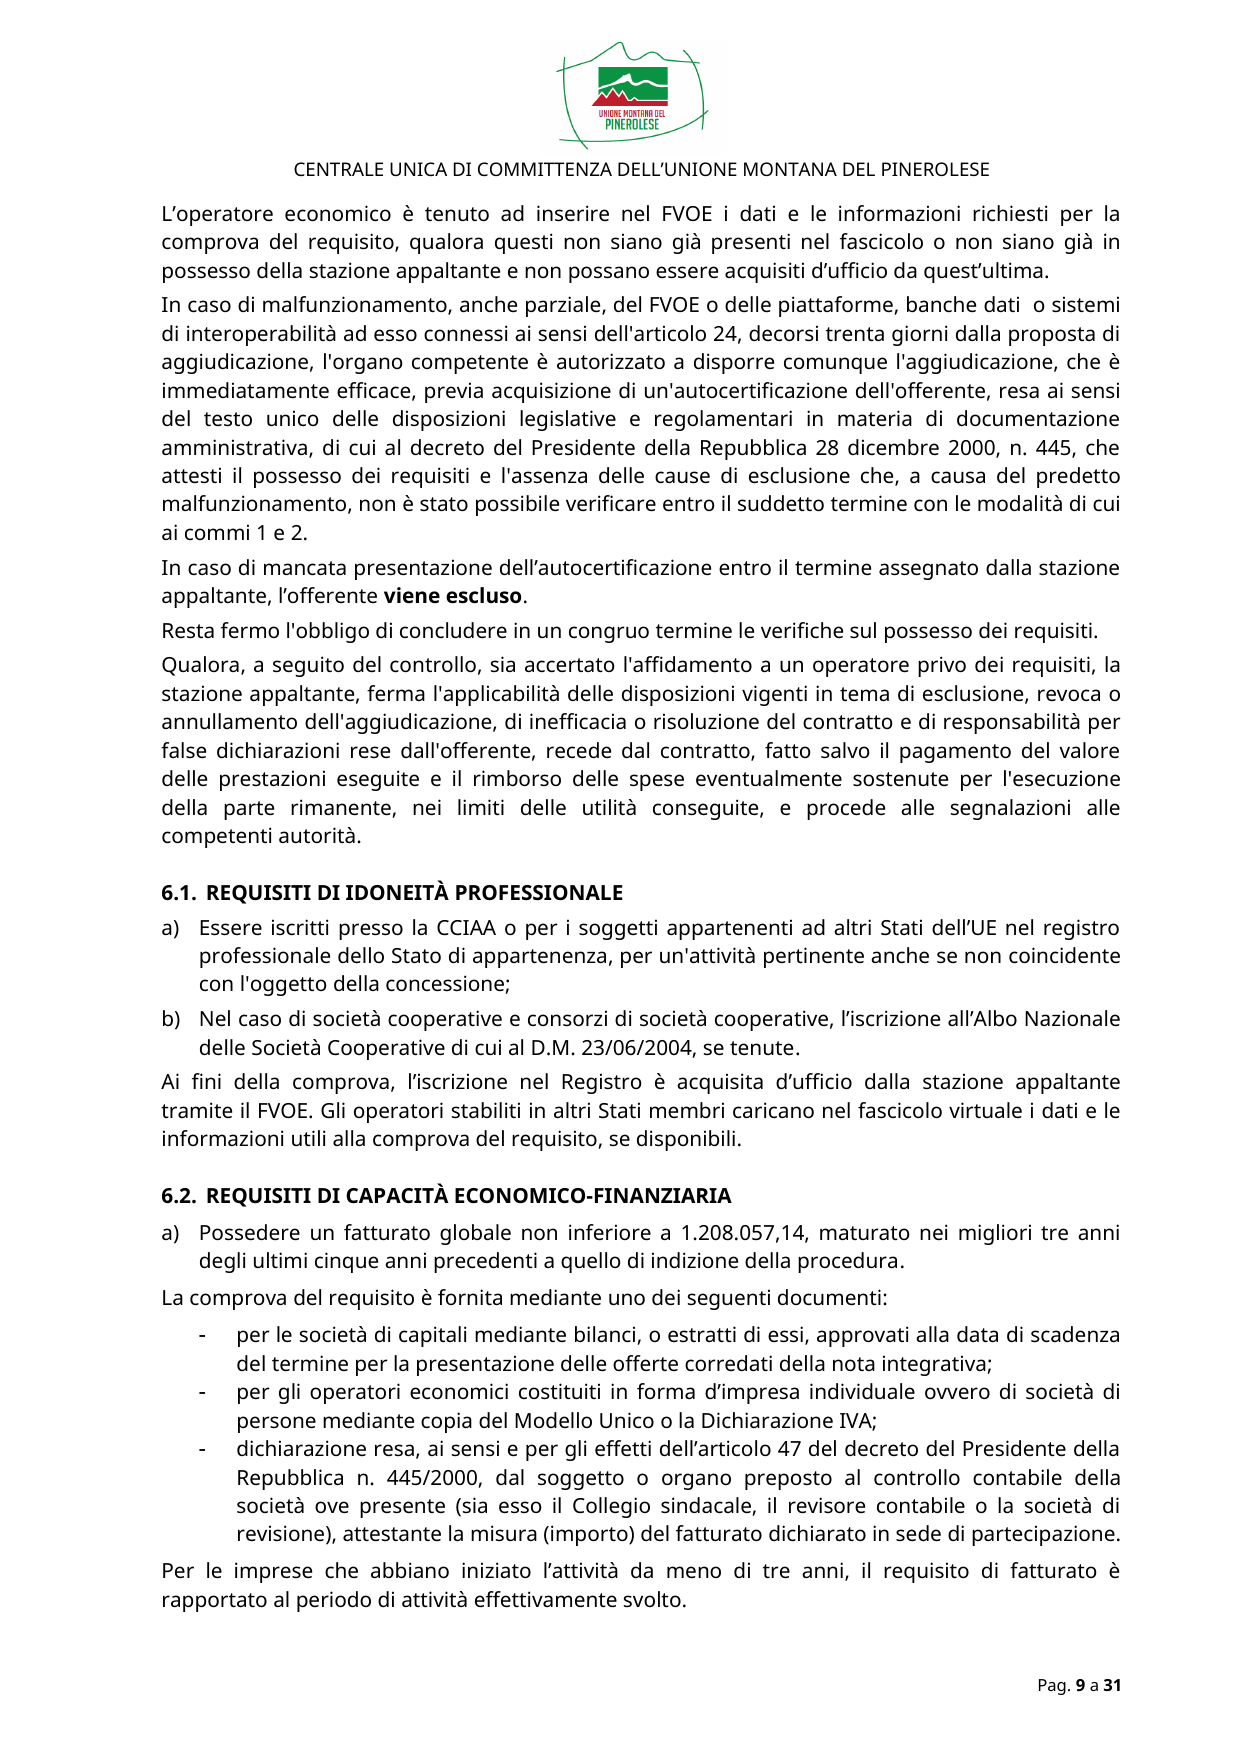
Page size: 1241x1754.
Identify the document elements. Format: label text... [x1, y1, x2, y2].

text Per le imprese che abbiano iniziato l’attività da meno di tre anni, il requisito di fatturato è rapportato al periodo di attività effettivamente svolto. [161, 1557, 1122, 1613]
list Possedere un fatturato globale non inferiore a 1.208.057,14, maturato nei migliori tre anni degli ultimi cinque anni precedenti a quello di indizione della procedura. [161, 1218, 1122, 1275]
list per le società di capitali mediante bilanci, o estratti di essi, approvati alla data di scadenza del termine per la presentazione delle offerte corredati della nota integrativa; [199, 1321, 1122, 1377]
subtitle REQUISITI DI CAPACITÀ ECONOMICO-FINANZIARIA [161, 1181, 1122, 1209]
text Resta fermo l'obbligo di concludere in un congruo termine le verifiche sul possesso dei requisiti. [161, 616, 1122, 644]
text Qualora, a seguito del controllo, sia accertato l'affidamento a un operatore privo dei requisiti, la stazione appaltante, ferma l'applicabilità delle disposizioni vigenti in tema di esclusione, revoca o annullamento dell'aggiudicazione, di inefficacia o risoluzione del contratto e di responsabilità per false dichiarazioni rese dall'offerente, recede dal contratto, fatto salvo il pagamento del valore delle prestazioni eseguite e il rimborso delle spese eventualmente sostenute per l'esecuzione della parte rimanente, nei limiti delle utilità conseguite, e procede alle segnalazioni alle competenti autorità. [161, 651, 1122, 849]
subtitle REQUISITI DI IDONEITÀ PROFESSIONALE [161, 878, 1122, 906]
list Nel caso di società cooperative e consorzi di società cooperative, l’iscrizione all’Albo Nazionale delle Società Cooperative di cui al D.M. 23/06/2004, se tenute. [161, 1004, 1122, 1061]
text In caso di mancata presentazione dell’autocertificazione entro il termine assegnato dalla stazione appaltante, l’offerente viene escluso. [161, 553, 1122, 609]
text L’operatore economico è tenuto ad inserire nel FVOE i dati e le informazioni richiesti per la comprova del requisito, qualora questi non siano già presenti nel fascicolo o non siano già in possesso della stazione appaltante e non possano essere acquisiti d’ufficio da quest’ultima. [161, 199, 1122, 284]
text La comprova del requisito è fornita mediante uno dei seguenti documenti: [161, 1283, 1122, 1312]
text Ai fini della comprova, l’iscrizione nel Registro è acquisita d’ufficio dalla stazione appaltante tramite il FVOE. Gli operatori stabiliti in altri Stati membri caricano nel fascicolo virtuale i dati e le informazioni utili alla comprova del requisito, se disponibili. [161, 1067, 1122, 1153]
text In caso di malfunzionamento, anche parziale, del FVOE o delle piattaforme, banche dati o sistemi di interoperabilità ad esso connessi ai sensi dell'articolo 24, decorsi trenta giorni dalla proposta di aggiudicazione, l'organo competente è autorizzato a disporre comunque l'aggiudicazione, che è immediatamente efficace, previa acquisizione di un'autocertificazione dell'offerente, resa ai sensi del testo unico delle disposizioni legislative e regolamentari in materia di documentazione amministrativa, di cui al decreto del Presidente della Repubblica 28 dicembre 2000, n. 445, che attesti il possesso dei requisiti e l'assenza delle cause di esclusione che, a causa del predetto malfunzionamento, non è stato possibile verificare entro il suddetto termine con le modalità di cui ai commi 1 e 2. [161, 291, 1122, 546]
list per gli operatori economici costituiti in forma d’impresa individuale ovvero di società di persone mediante copia del Modello Unico o la Dichiarazione IVA; [199, 1377, 1122, 1434]
list dichiarazione resa, ai sensi e per gli effetti dell’articolo 47 del decreto del Presidente della Repubblica n. 445/2000, dal soggetto o organo preposto al controllo contabile della società ove presente (sia esso il Collegio sindacale, il revisore contabile o la società di revisione), attestante la misura (importo) del fatturato dichiarato in sede di partecipazione. [199, 1434, 1122, 1548]
list Essere iscritti presso la CCIAA o per i soggetti appartenenti ad altri Stati dell’UE nel registro professionale dello Stato di appartenenza, per un'attività pertinente anche se non coincidente con l'oggetto della concessione; [161, 913, 1122, 998]
